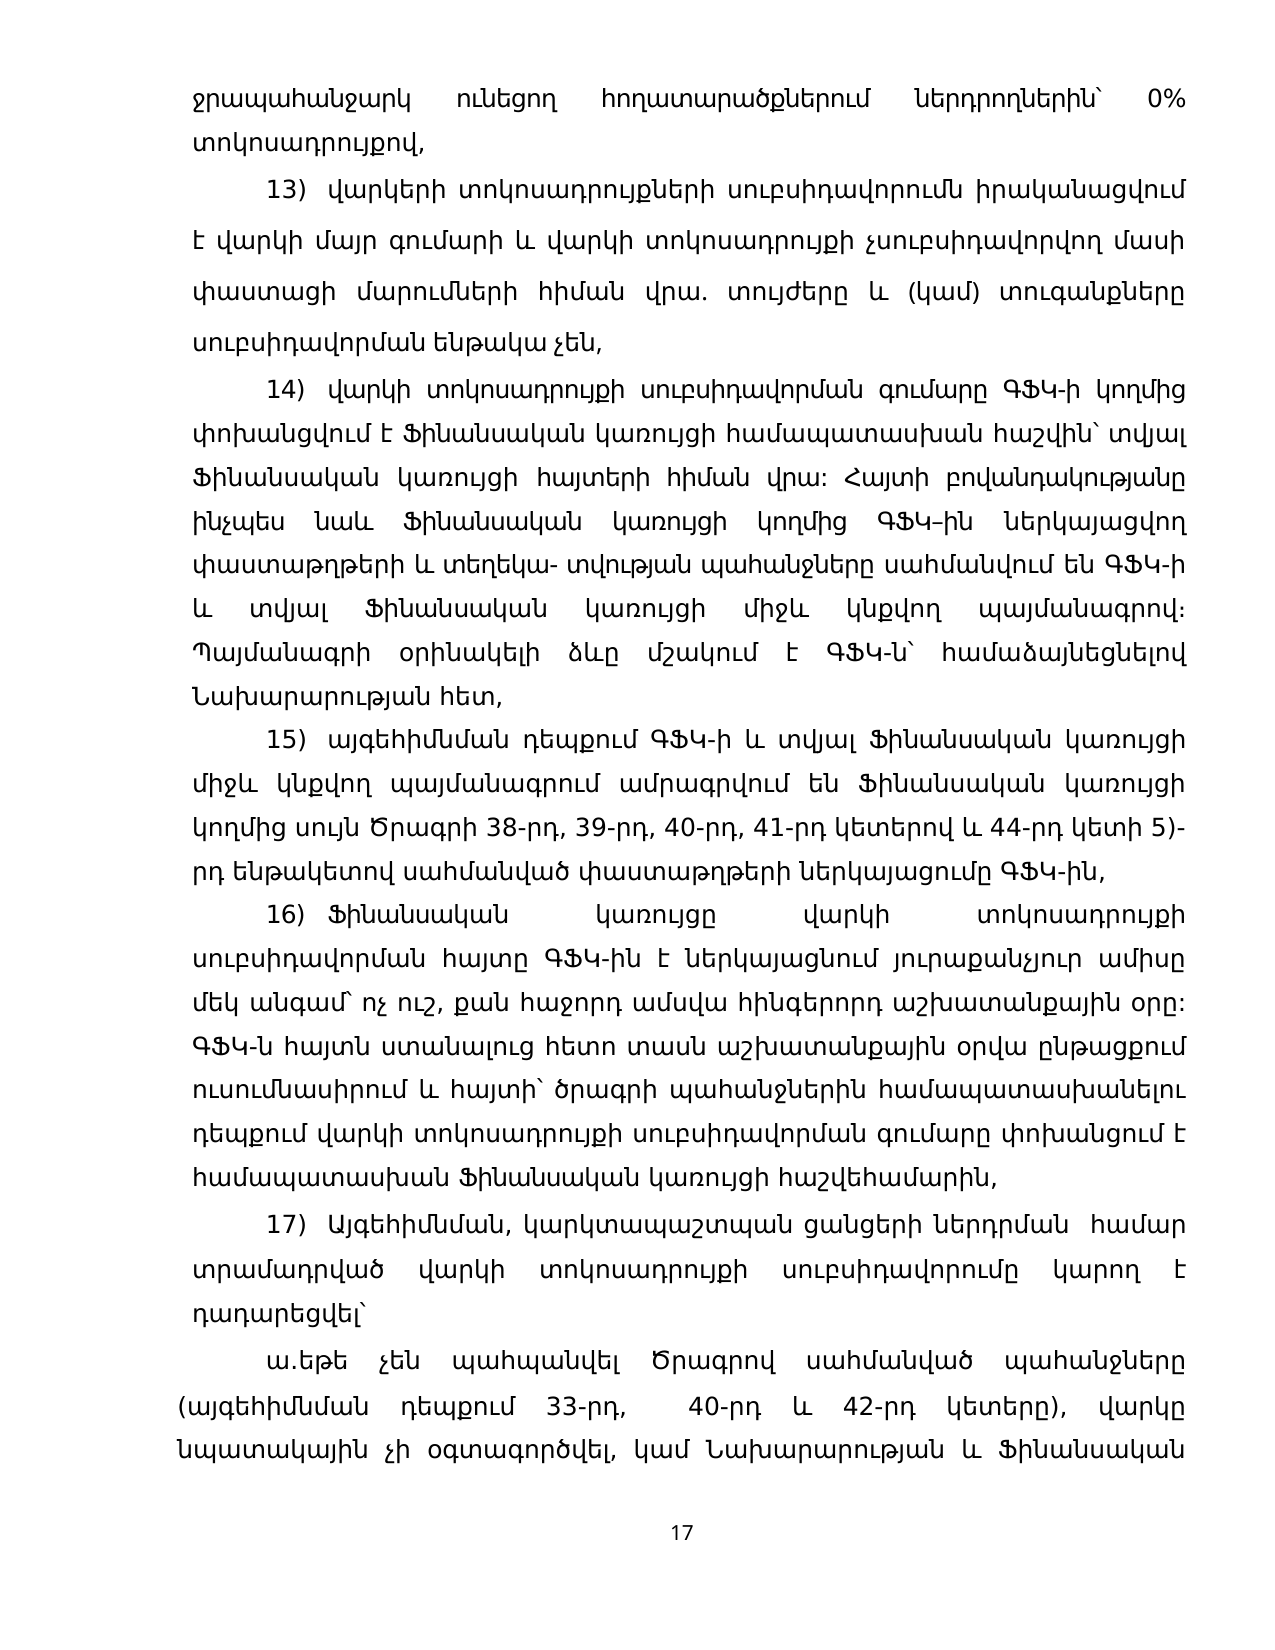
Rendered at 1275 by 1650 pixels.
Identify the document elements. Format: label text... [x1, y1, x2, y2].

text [177, 1343, 1186, 1464]
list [192, 84, 1186, 157]
list վարկի տոկոսադրույքի սուբսիդավորման գումարը ԳՖԿ-ի կողմից փոխանցվում է Ֆինանսական կառույցի համապատասխան հաշվին՝ տվյալ Ֆինանսական կառույցի հայտերի հիման վրա: Հայտի բովանդակությանը ինչպես նաև Ֆինանսական կառույցի կողմից ԳՖԿ–ին ներկայացվող փաստաթղթերի և տեղեկա- տվության պահանջները սահմանվում են ԳՖԿ-ի և տվյալ Ֆինանսական կառույցի միջև կնքվող պայմանագրով։ Պայմանագրի օրինակելի ձևը մշակում է ԳՖԿ-ն՝ համաձայնեցնելով Նախարարության հետ, [192, 376, 1186, 711]
list վարկերի տոկոսադրույքների սուբսիդավորումն իրականացվում է վարկի մայր գումարի և վարկի տոկոսադրույքի չսուբսիդավորվող մասի փաստացի մարումների հիման վրա. տույժերը և (կամ) տուգանքները սուբսիդավորման ենթակա չեն, [192, 171, 1186, 359]
list այգեհիմնման դեպքում ԳՖԿ-ի և տվյալ Ֆինանսական կառույցի միջև կնքվող պայմանագրում ամրագրվում են Ֆինանսական կառույցի կողմից սույն Ծրագրի 38-րդ, 39-րդ, 40-րդ, 41-րդ կետերով և 44-րդ կետի 5)-րդ ենթակետով սահմանված փաստաթղթերի ներկայացումը ԳՖԿ-ին, [192, 726, 1186, 886]
list Ֆինանսական կառույցը վարկի տոկոսադրույքի սուբսիդավորման հայտը ԳՖԿ-ին է ներկայացնում յուրաքանչյուր ամիսը մեկ անգամ՝ ոչ ուշ, քան հաջորդ ամսվա հինգերորդ աշխատանքային օրը: ԳՖԿ-ն հայտն ստանալուց հետո տասն աշխատանքային օրվա ընթացքում ուսումնասիրում և հայտի՝ ծրագրի պահանջներին համապատասխանելու դեպքում վարկի տոկոսադրույքի սուբսիդավորման գումարը փոխանցում է համապատասխան Ֆինանսական կառույցի հաշվեհամարին, [192, 901, 1186, 1192]
list Այգեհիմնման, կարկտապաշտպան ցանցերի ներդրման համար տրամադրված վարկի տոկոսադրույքի սուբսիդավորումը կարող է դադարեցվել՝ [192, 1207, 1186, 1328]
